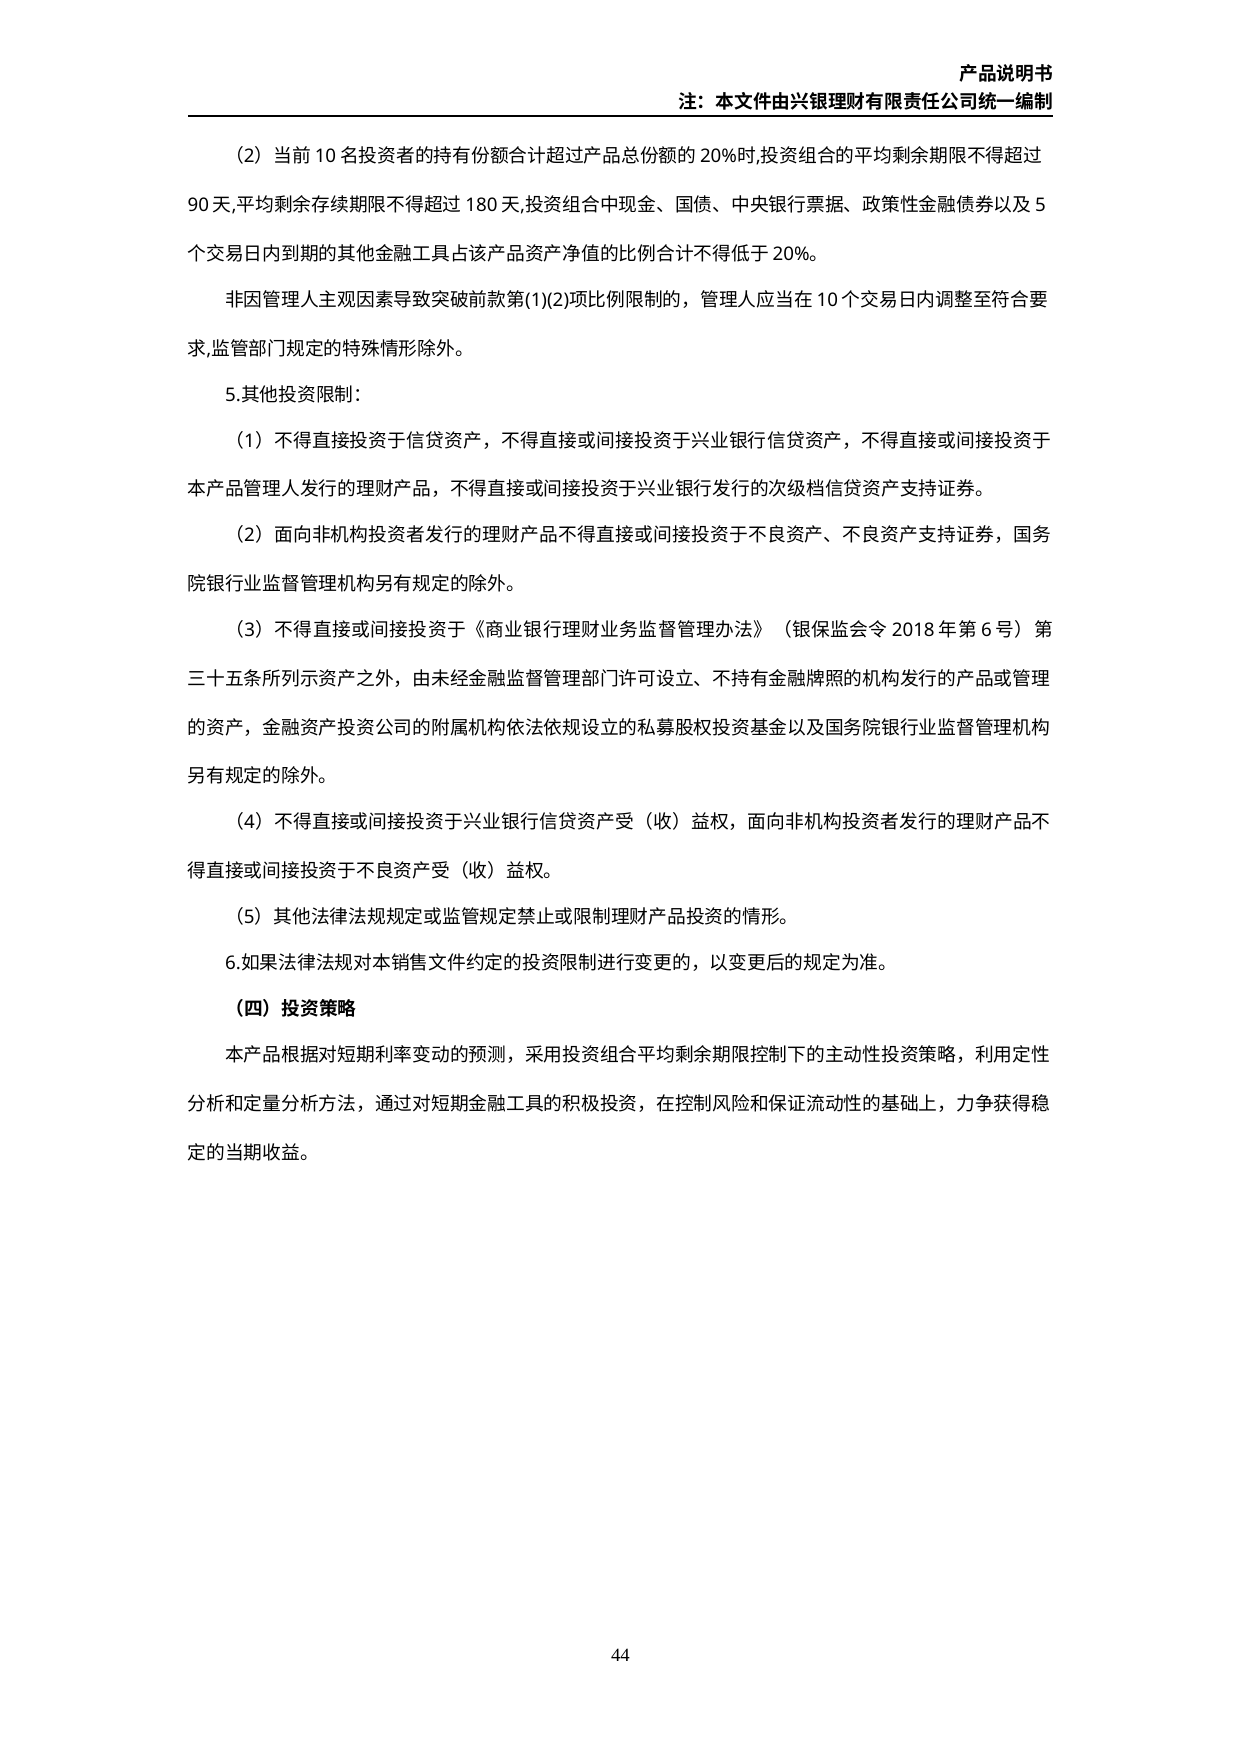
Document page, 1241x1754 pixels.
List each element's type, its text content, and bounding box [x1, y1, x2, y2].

text （5）其他法律法规规定或监管规定禁止或限制理财产品投资的情形。 [187, 899, 1053, 932]
text 6.如果法律法规对本销售文件约定的投资限制进行变更的，以变更后的规定为准。 [187, 945, 1053, 978]
text （四）投资策略 [187, 991, 1053, 1024]
text 非因管理人主观因素导致突破前款第(1)(2)项比例限制的，管理人应当在10个交易日内调整至符合要求,监管部门规定的特殊情形除外。 [187, 282, 1053, 363]
text 本产品根据对短期利率变动的预测，采用投资组合平均剩余期限控制下的主动性投资策略，利用定性分析和定量分析方法，通过对短期金融工具的积极投资，在控制风险和保证流动性的基础上，力争获得稳定的当期收益。 [187, 1037, 1053, 1167]
text 5.其他投资限制： [187, 377, 1053, 409]
text （2）当前10名投资者的持有份额合计超过产品总份额的20%时,投资组合的平均剩余期限不得超过90天,平均剩余存续期限不得超过180天,投资组合中现金、国债、中央银行票据、政策性金融债券以及5个交易日内到期的其他金融工具占该产品资产净值的比例合计不得低于20%。 [187, 138, 1053, 268]
text （3）不得直接或间接投资于《商业银行理财业务监督管理办法》（银保监会令2018年第6号）第三十五条所列示资产之外，由未经金融监督管理部门许可设立、不持有金融牌照的机构发行的产品或管理的资产，金融资产投资公司的附属机构依法依规设立的私募股权投资基金以及国务院银行业监督管理机构另有规定的除外。 [187, 612, 1053, 791]
text （2）面向非机构投资者发行的理财产品不得直接或间接投资于不良资产、不良资产支持证券，国务院银行业监督管理机构另有规定的除外。 [187, 517, 1053, 599]
text （4）不得直接或间接投资于兴业银行信贷资产受（收）益权，面向非机构投资者发行的理财产品不得直接或间接投资于不良资产受（收）益权。 [187, 804, 1053, 886]
text （1）不得直接投资于信贷资产，不得直接或间接投资于兴业银行信贷资产，不得直接或间接投资于本产品管理人发行的理财产品，不得直接或间接投资于兴业银行发行的次级档信贷资产支持证券。 [187, 423, 1053, 504]
